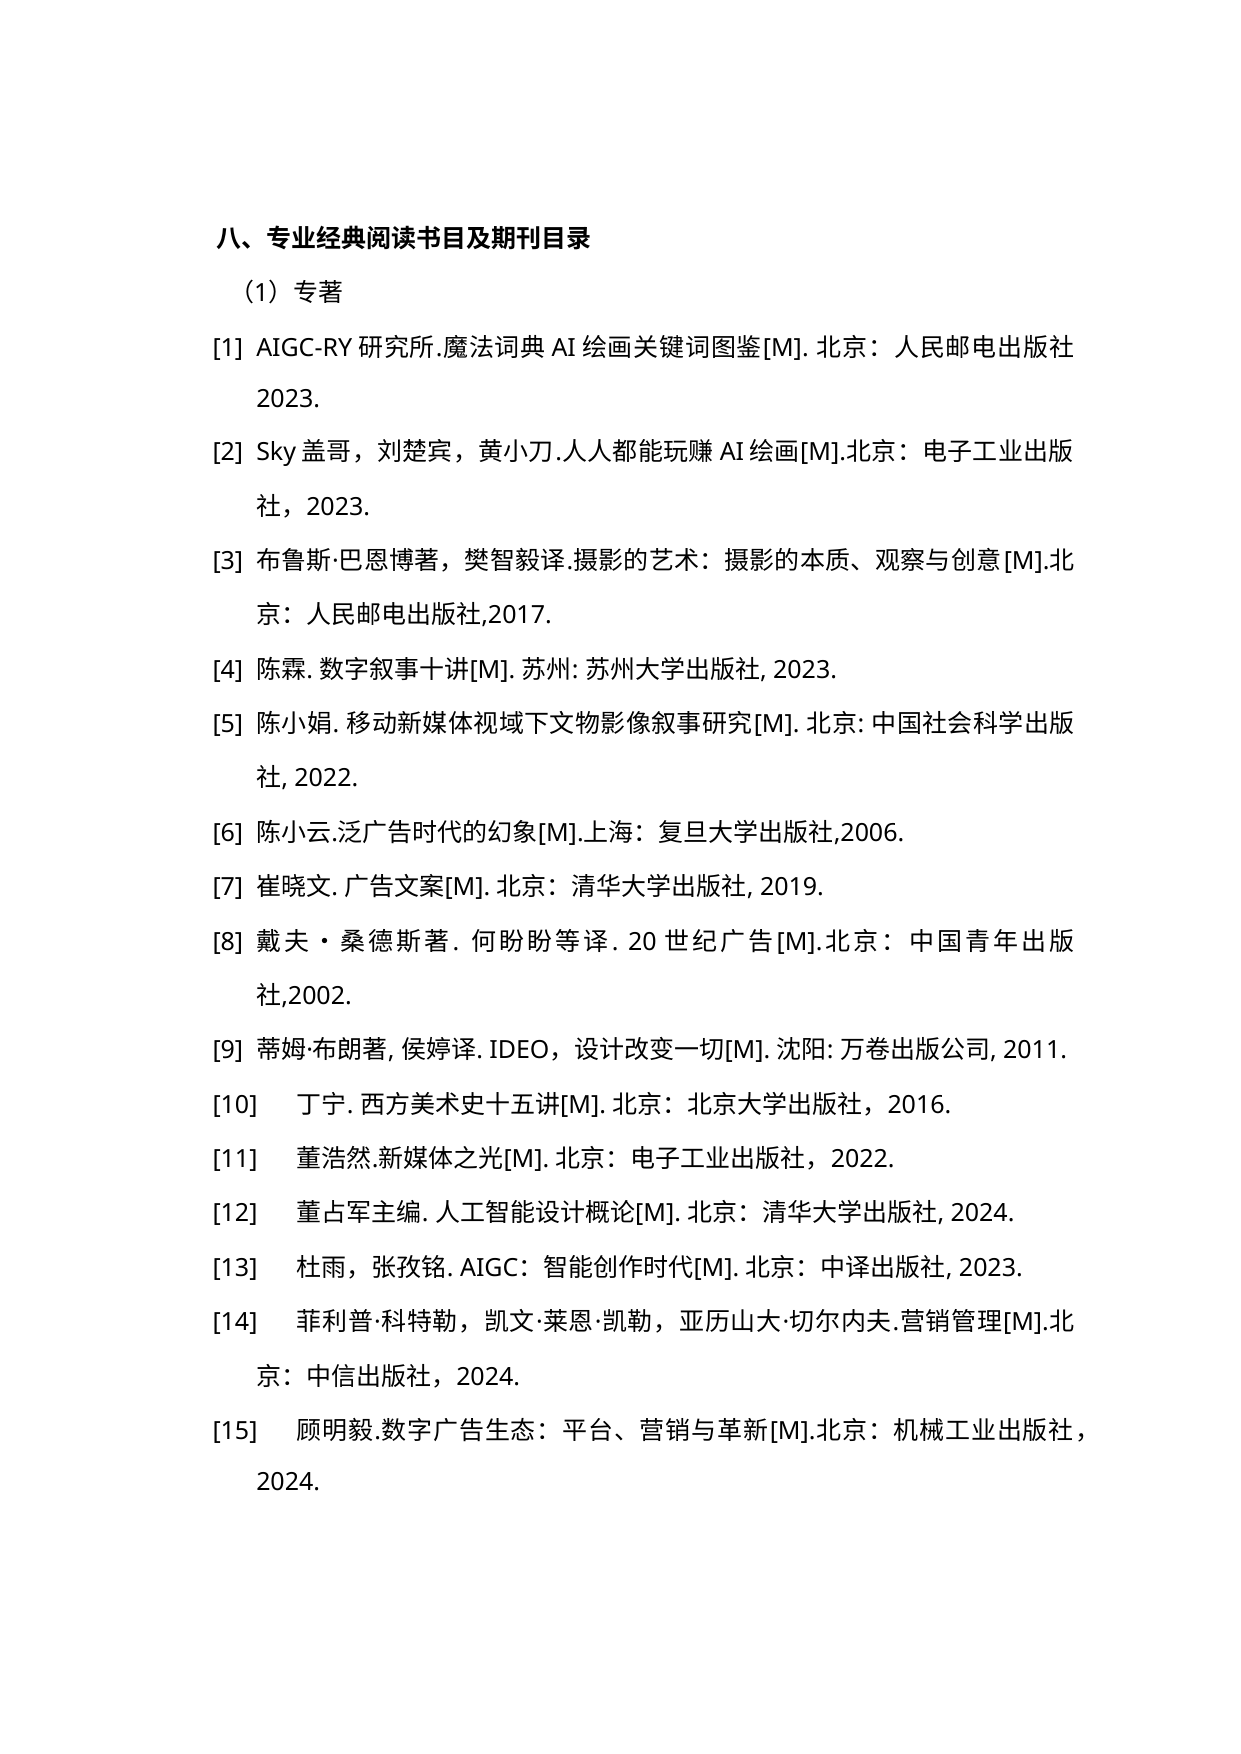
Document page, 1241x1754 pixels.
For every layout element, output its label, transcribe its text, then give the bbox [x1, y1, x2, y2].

list （1）专著 [165, 273, 1075, 309]
list 戴夫・桑德斯著. 何盼盼等译. 20世纪广告[M].北京：中国青年出版社,2002. [212, 921, 1075, 1012]
list 董占军主编. 人工智能设计概论[M]. 北京：清华大学出版社, 2024. [212, 1193, 1075, 1229]
list Sky盖哥，刘楚宾，黄小刀.人人都能玩赚AI绘画[M].北京：电子工业出版社，2023. [212, 432, 1075, 522]
list 丁宁. 西方美术史十五讲[M]. 北京：北京大学出版社，2016. [212, 1084, 1075, 1120]
text 八、专业经典阅读书目及期刊目录 [165, 218, 1075, 255]
list 陈小娟. 移动新媒体视域下文物影像叙事研究[M]. 北京: 中国社会科学出版社, 2022. [212, 703, 1075, 794]
list 菲利普·科特勒，凯文·莱恩·凯勒，亚历山大·切尔内夫.营销管理[M].北京：中信出版社，2024. [212, 1302, 1075, 1392]
list 蒂姆·布朗著, 侯婷译. IDEO，设计改变一切[M]. 沈阳: 万卷出版公司, 2011. [212, 1030, 1075, 1066]
list 董浩然.新媒体之光[M]. 北京：电子工业出版社，2022. [212, 1138, 1075, 1175]
list 杜雨，张孜铭. AIGC：智能创作时代[M]. 北京：中译出版社, 2023. [212, 1247, 1075, 1283]
list AIGC-RY研究所.魔法词典AI绘画关键词图鉴[M]. 北京：人民邮电出版社，2023. [212, 327, 1075, 414]
list 布鲁斯·巴恩博著，樊智毅译.摄影的艺术：摄影的本质、观察与创意[M].北京：人民邮电出版社,2017. [212, 540, 1075, 631]
list 崔晓文. 广告文案[M]. 北京：清华大学出版社, 2019. [212, 867, 1075, 903]
list 陈霖. 数字叙事十讲[M]. 苏州: 苏州大学出版社, 2023. [212, 649, 1075, 685]
list 顾明毅.数字广告生态：平台、营销与革新[M].北京：机械工业出版社，2024. [212, 1410, 1075, 1498]
list 陈小云.泛广告时代的幻象[M].上海：复旦大学出版社,2006. [212, 812, 1075, 848]
